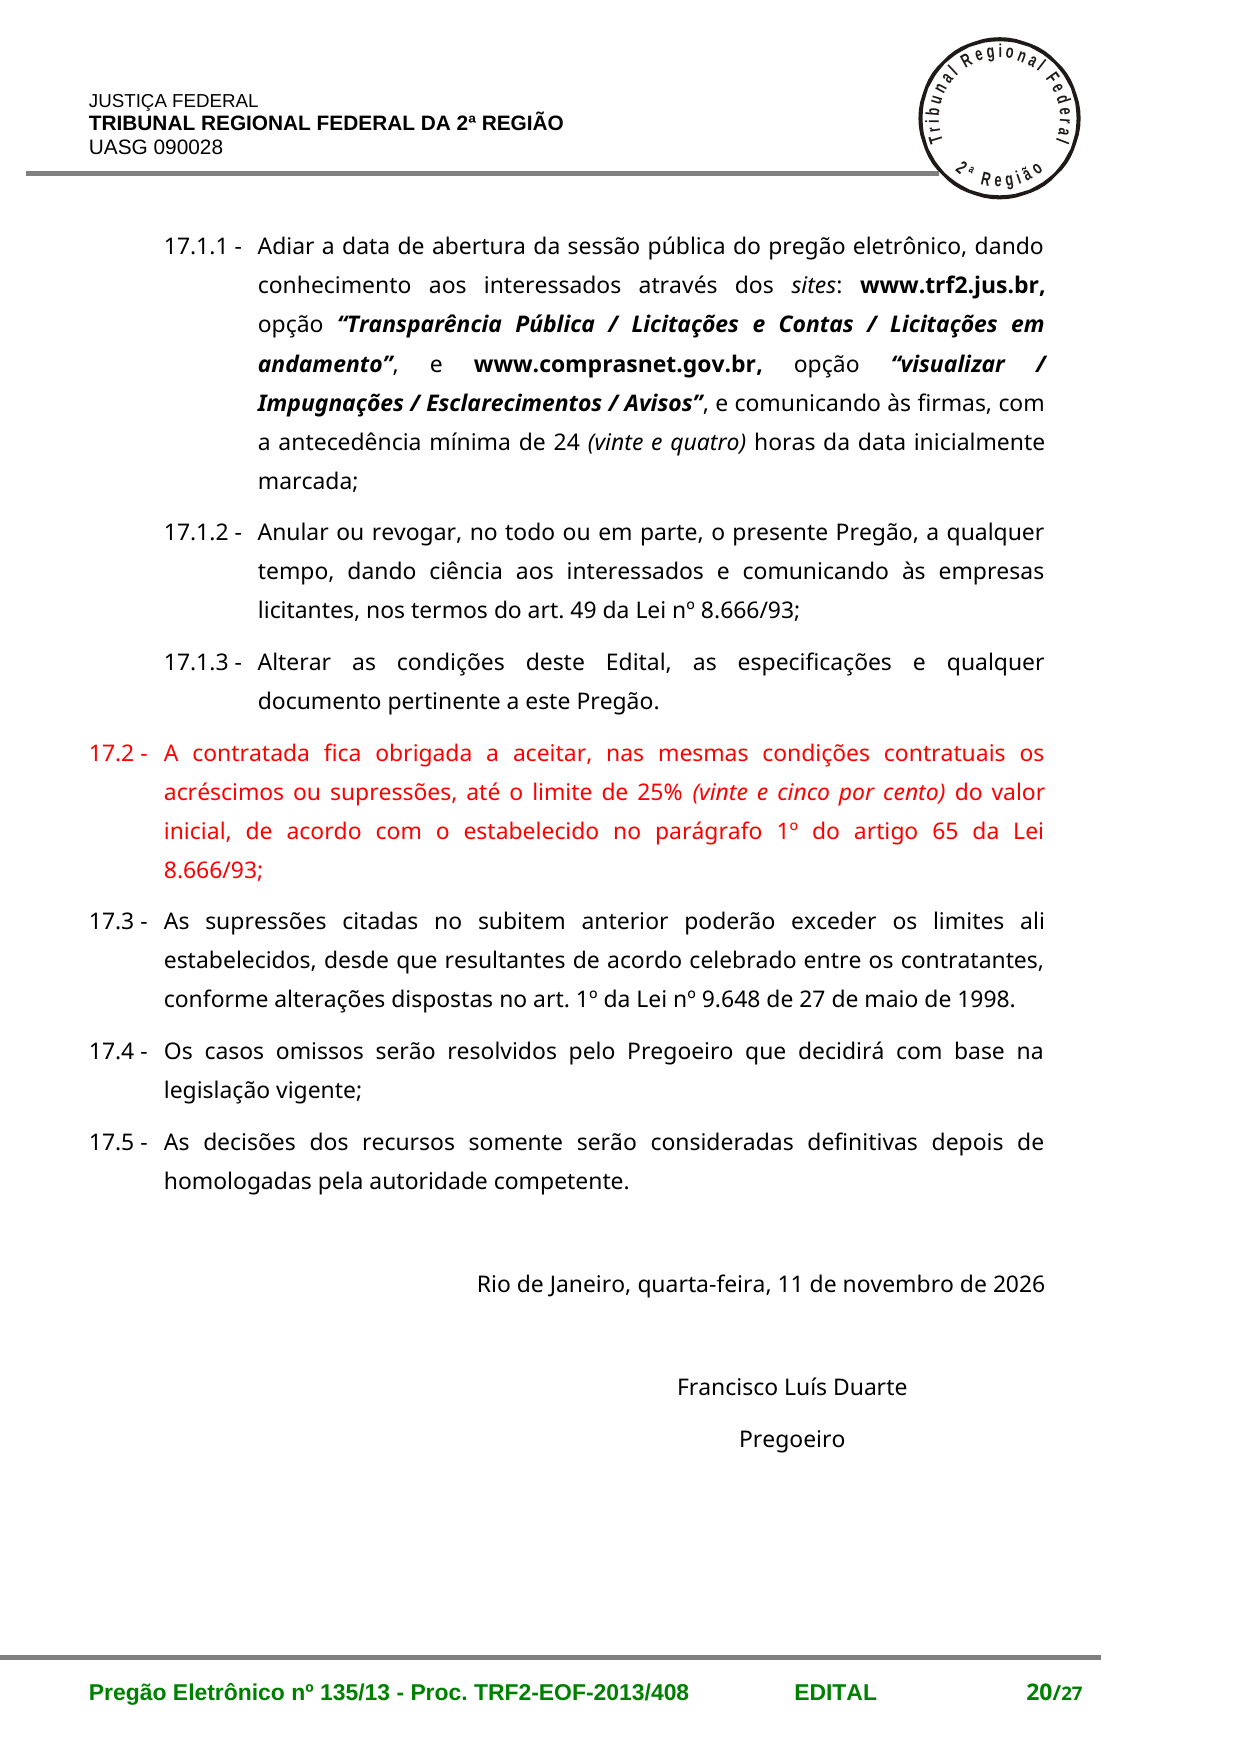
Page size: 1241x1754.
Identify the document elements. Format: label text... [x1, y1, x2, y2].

text Francisco Luís Duarte [539, 1371, 1045, 1402]
text 17.1.1 - Adiar a data de abertura da sessão pública do pregão eletrônico, dando conhecimento aos interessados através dos sites: www.trf2.jus.br, opção “Transparência Pública / Licitações e Contas / Licitações em andamento”, e www.comprasnet.gov.br, opção “visualizar / Impugnações / Esclarecimentos / Avisos”, e comunicando às firmas, com a antecedência mínima de 24 (vinte e quatro) horas da data inicialmente marcada; [164, 230, 1045, 496]
text Pregoeiro [539, 1422, 1045, 1454]
text 17.4 - Os casos omissos serão resolvidos pelo Pregoeiro que decidirá com base na legislação vigente; [89, 1035, 1045, 1105]
text 17.1.3 - Alterar as condições deste Edital, as especificações e qualquer documento pertinente a este Pregão. [164, 646, 1045, 716]
text 17.5 - As decisões dos recursos somente serão consideradas definitivas depois de homologadas pela autoridade competente. [89, 1126, 1045, 1196]
text 17.3 - As supressões citadas no subitem anterior poderão exceder os limites ali estabelecidos, desde que resultantes de acordo celebrado entre os contratantes, conforme alterações dispostas no art. 1º da Lei nº 9.648 de 27 de maio de 1998. [89, 905, 1045, 1015]
text 17.1.2 - Anular ou revogar, no todo ou em parte, o presente Pregão, a qualquer tempo, dando ciência aos interessados e comunicando às empresas licitantes, nos termos do art. 49 da Lei nº 8.666/93; [164, 516, 1045, 626]
text Rio de Janeiro, terça-feira, 26 de novembro de 2013 [89, 1268, 1045, 1299]
text 17.2 - A contratada fica obrigada a aceitar, nas mesmas condições contratuais os acréscimos ou supressões, até o limite de 25% (vinte e cinco por cento) do valor inicial, de acordo com o estabelecido no parágrafo 1º do artigo 65 da Lei 8.666/93; [89, 737, 1045, 885]
